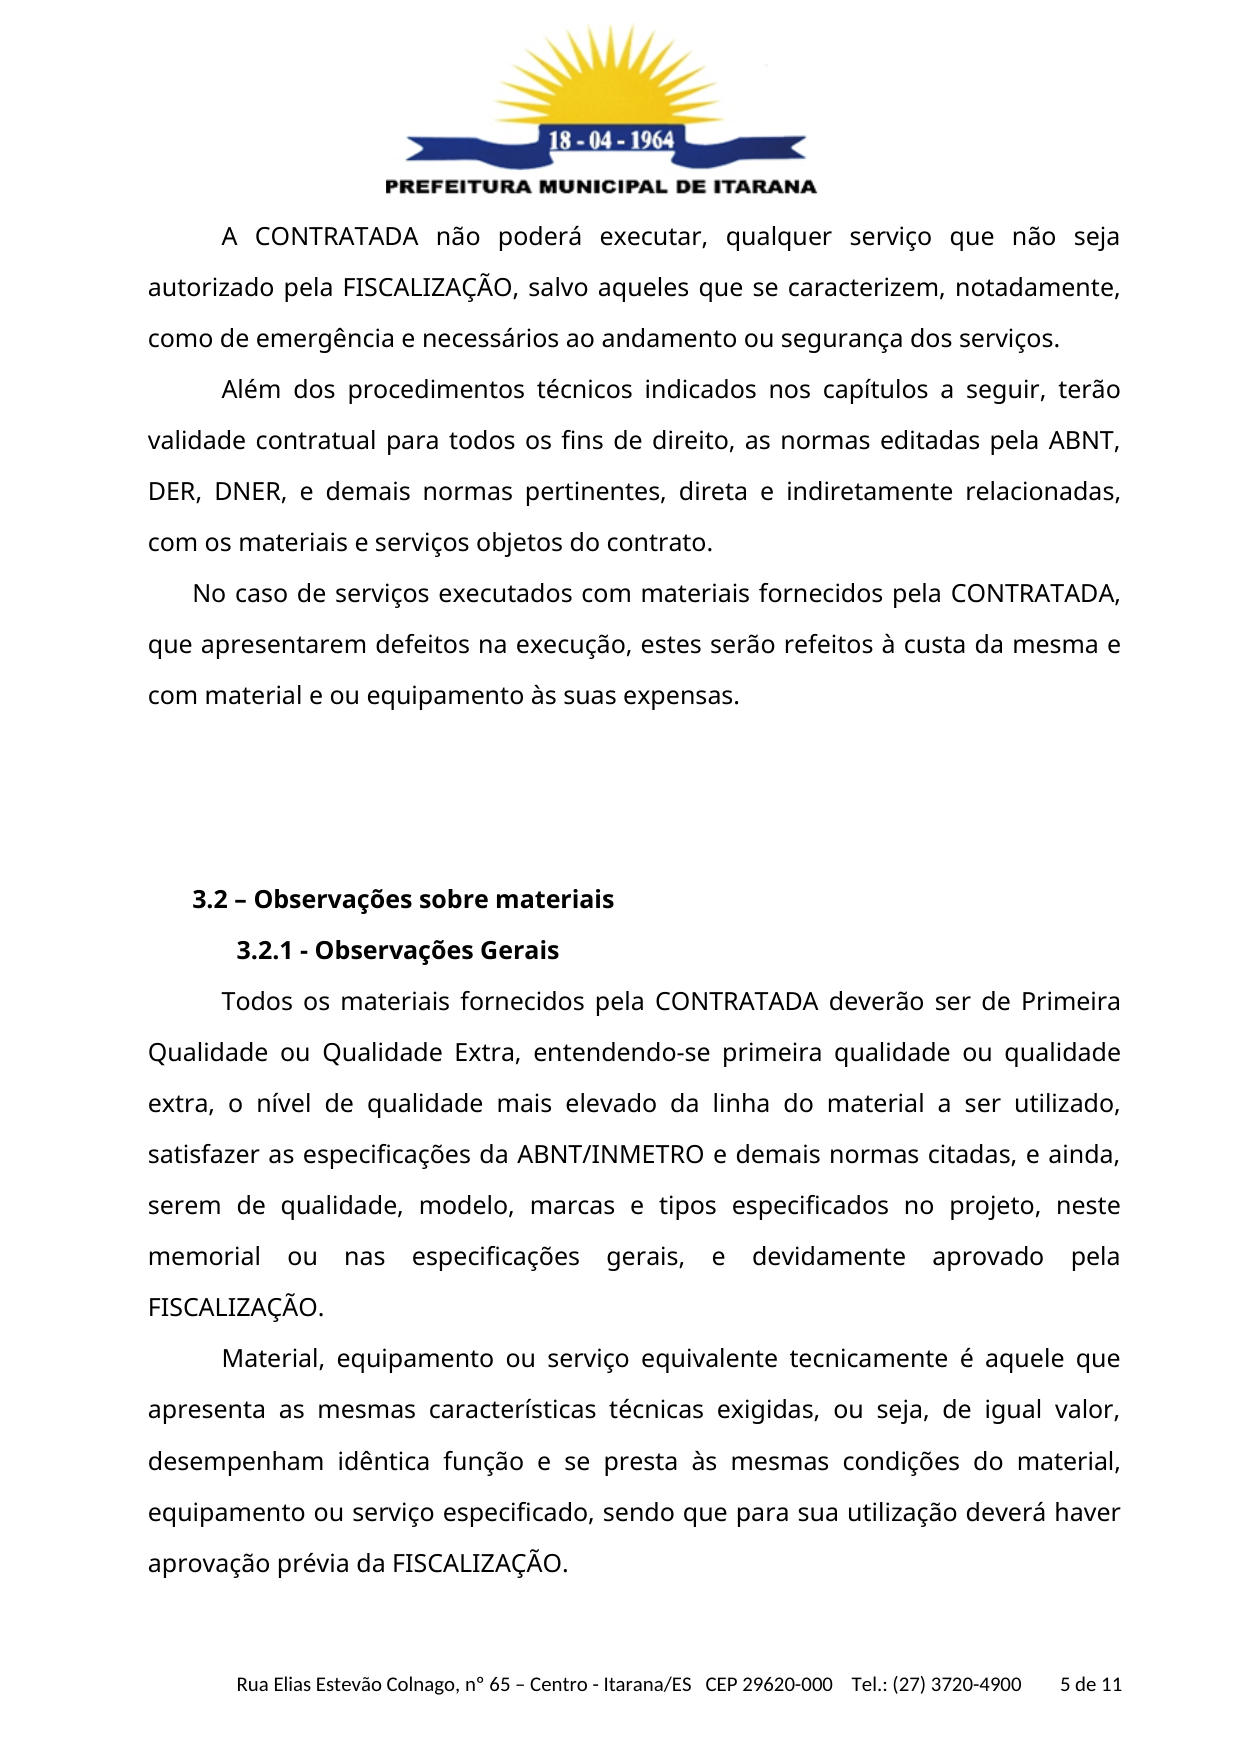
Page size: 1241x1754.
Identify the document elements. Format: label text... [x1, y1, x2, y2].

text 3.2.1 - Observações Gerais [148, 933, 1122, 967]
text 3.2 – Observações sobre materiais [148, 882, 1122, 916]
text Além dos procedimentos técnicos indicados nos capítulos a seguir, terão validade contratual para todos os fins de direito, as normas editadas pela ABNT, DER, DNER, e demais normas pertinentes, direta e indiretamente relacionadas, com os materiais e serviços objetos do contrato. [148, 371, 1122, 558]
picture [386, 23, 824, 203]
text A CONTRATADA não poderá executar, qualquer serviço que não seja autorizado pela FISCALIZAÇÃO, salvo aqueles que se caracterizem, notadamente, como de emergência e necessários ao andamento ou segurança dos serviços. [148, 218, 1122, 354]
text Todos os materiais fornecidos pela CONTRATADA deverão ser de Primeira Qualidade ou Qualidade Extra, entendendo-se primeira qualidade ou qualidade extra, o nível de qualidade mais elevado da linha do material a ser utilizado, satisfazer as especificações da ABNT/INMETRO e demais normas citadas, e ainda, serem de qualidade, modelo, marcas e tipos especificados no projeto, neste memorial ou nas especificações gerais, e devidamente aprovado pela FISCALIZAÇÃO. [148, 984, 1122, 1324]
text Material, equipamento ou serviço equivalente tecnicamente é aquele que apresenta as mesmas características técnicas exigidas, ou seja, de igual valor, desempenham idêntica função e se presta às mesmas condições do material, equipamento ou serviço especificado, sendo que para sua utilização deverá haver aprovação prévia da FISCALIZAÇÃO. [148, 1341, 1122, 1579]
text No caso de serviços executados com materiais fornecidos pela CONTRATADA, que apresentarem defeitos na execução, estes serão refeitos à custa da mesma e com material e ou equipamento às suas expensas. [148, 576, 1122, 712]
